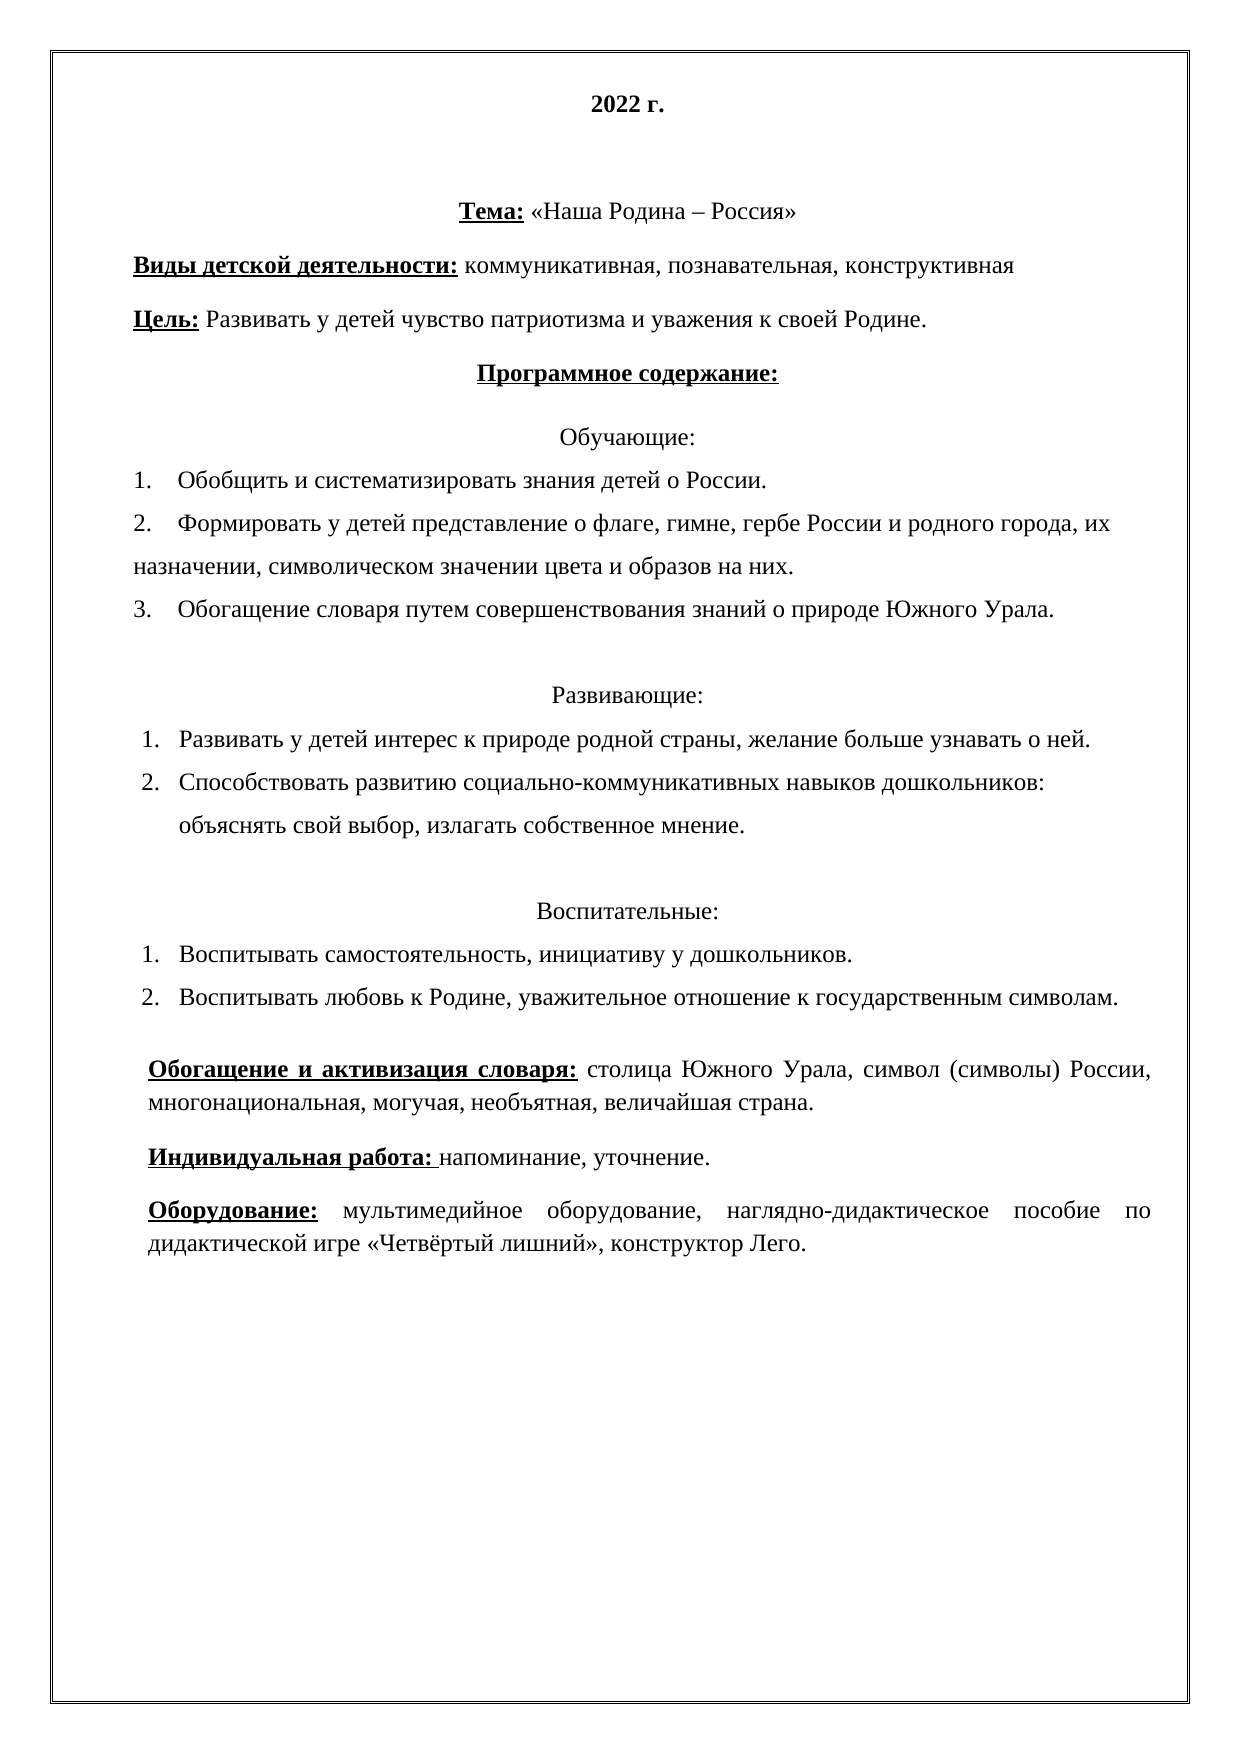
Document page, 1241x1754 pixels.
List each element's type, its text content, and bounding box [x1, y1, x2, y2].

text Программное содержание: [103, 358, 1152, 387]
text Воспитательные: [103, 896, 1152, 925]
list Способствовать развитию социально-коммуникативных навыков дошкольников: объяснять свой выбор, излагать собственное мнение. [141, 767, 1152, 839]
text Виды детской деятельности: коммуникативная, познавательная, конструктивная [103, 250, 1152, 279]
text 2022 г. [103, 89, 1152, 117]
list Воспитывать самостоятельность, инициативу у дошкольников. [141, 939, 1152, 968]
text Индивидуальная работа: напоминание, уточнение. [103, 1142, 1152, 1170]
text Развивающие: [103, 681, 1152, 709]
text Тема: «Наша Родина – Россия» [103, 196, 1152, 225]
list Обогащение словаря путем совершенствования знаний о природе Южного Урала. [133, 594, 1152, 623]
text Обучающие: [103, 422, 1152, 451]
text Оборудование: мультимедийное оборудование, наглядно-дидактическое пособие по дидактической игре «Четвёртый лишний», конструктор Лего. [148, 1195, 1152, 1257]
text Обогащение и активизация словаря: столица Южного Урала, символ (символы) России, многонациональная, могучая, необъятная, величайшая страна. [148, 1054, 1152, 1116]
list Обобщить и систематизировать знания детей о России. [133, 465, 1152, 494]
text Цель: Развивать у детей чувство патриотизма и уважения к своей Родине. [103, 304, 1152, 333]
list Формировать у детей представление о флаге, гимне, гербе России и родного города, их назначении, символическом значении цвета и образов на них. [133, 508, 1152, 580]
list Воспитывать любовь к Родине, уважительное отношение к государственным символам. [141, 982, 1152, 1011]
list Развивать у детей интерес к природе родной страны, желание больше узнавать о ней. [141, 724, 1152, 752]
